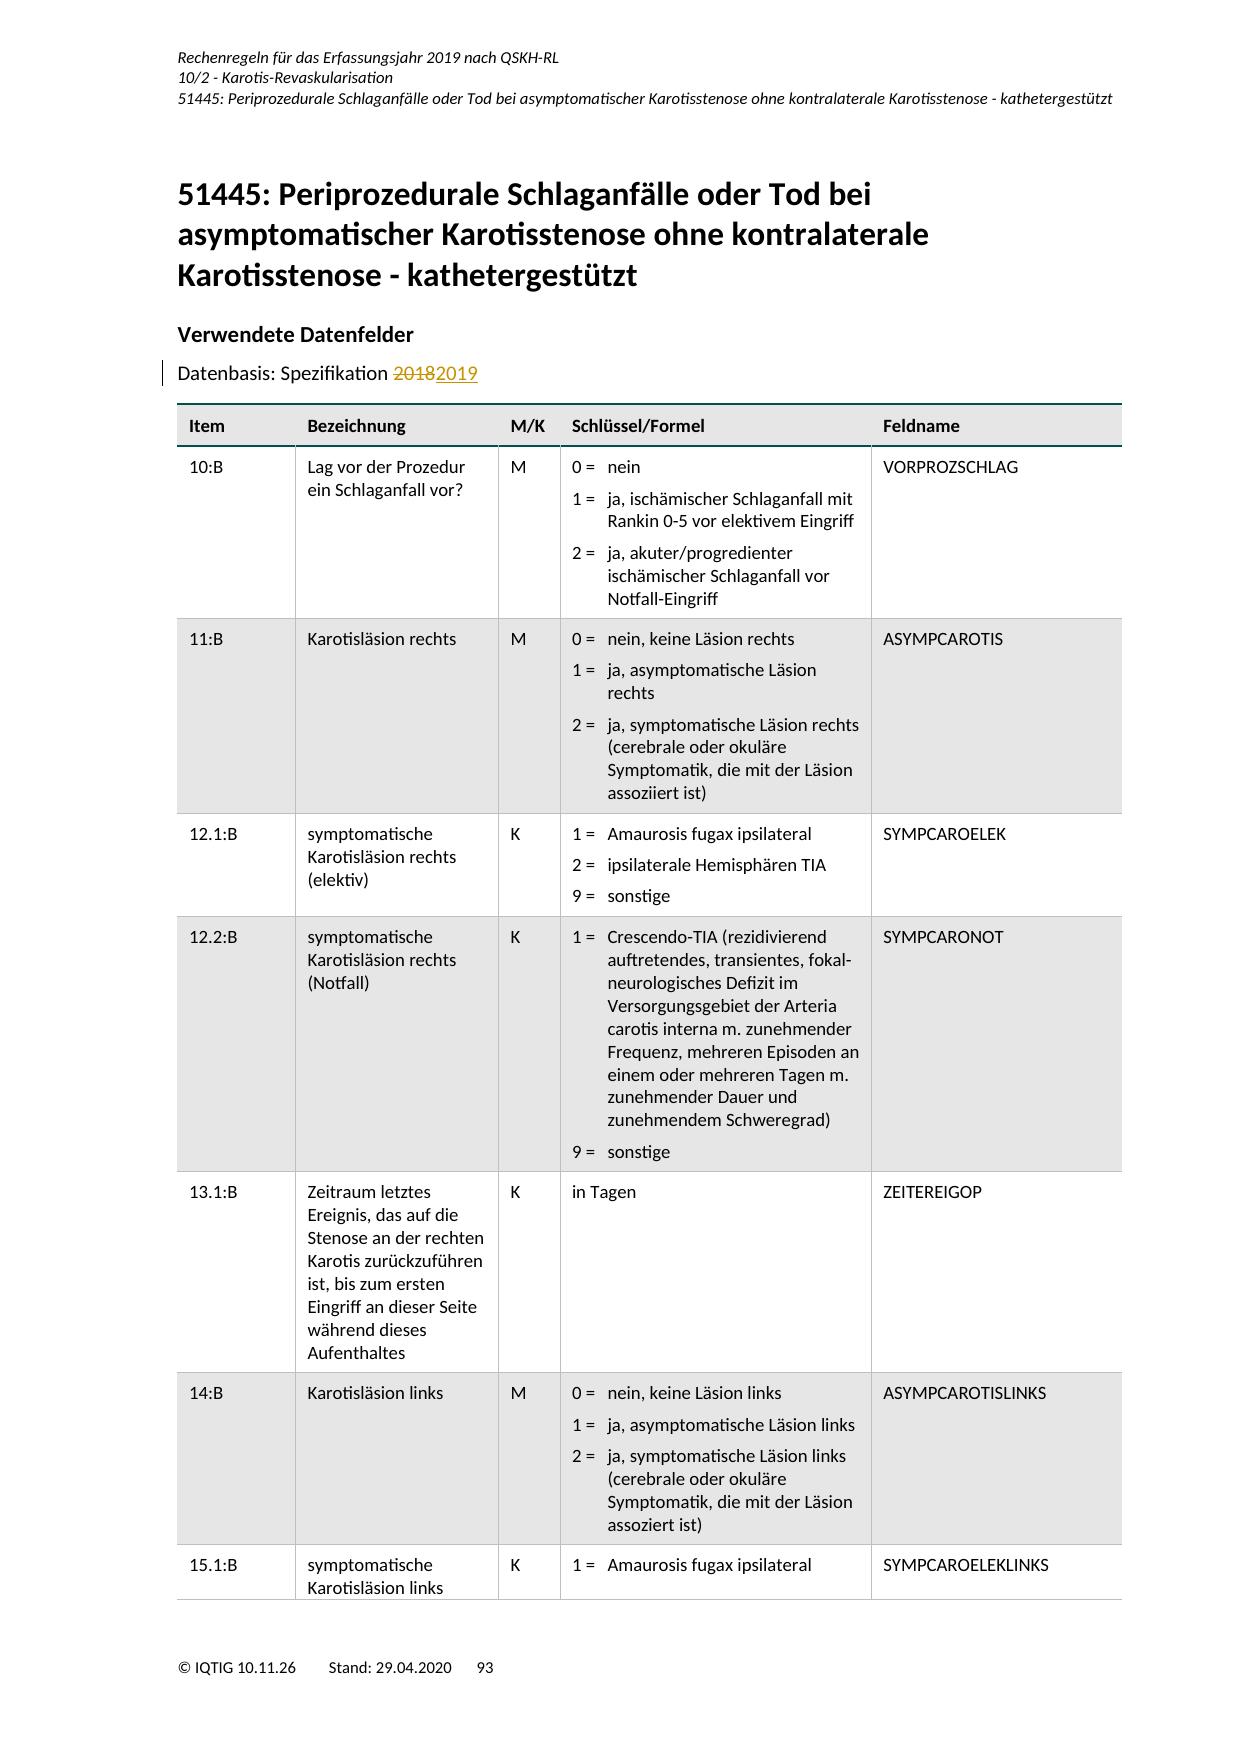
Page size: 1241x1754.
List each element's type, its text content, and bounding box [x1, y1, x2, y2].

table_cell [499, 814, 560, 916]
text Datenbasis: Spezifikation [177, 360, 1122, 386]
text 51445: Periprozedurale Schlaganfälle oder Tod bei asymptomatischer Karotisstenose ohne kontralaterale Karotisstenose - kathetergestützt [177, 173, 1122, 295]
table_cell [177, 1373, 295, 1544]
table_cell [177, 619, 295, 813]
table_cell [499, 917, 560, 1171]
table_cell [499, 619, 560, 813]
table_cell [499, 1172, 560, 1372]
text Verwendete Datenfelder [177, 320, 1122, 348]
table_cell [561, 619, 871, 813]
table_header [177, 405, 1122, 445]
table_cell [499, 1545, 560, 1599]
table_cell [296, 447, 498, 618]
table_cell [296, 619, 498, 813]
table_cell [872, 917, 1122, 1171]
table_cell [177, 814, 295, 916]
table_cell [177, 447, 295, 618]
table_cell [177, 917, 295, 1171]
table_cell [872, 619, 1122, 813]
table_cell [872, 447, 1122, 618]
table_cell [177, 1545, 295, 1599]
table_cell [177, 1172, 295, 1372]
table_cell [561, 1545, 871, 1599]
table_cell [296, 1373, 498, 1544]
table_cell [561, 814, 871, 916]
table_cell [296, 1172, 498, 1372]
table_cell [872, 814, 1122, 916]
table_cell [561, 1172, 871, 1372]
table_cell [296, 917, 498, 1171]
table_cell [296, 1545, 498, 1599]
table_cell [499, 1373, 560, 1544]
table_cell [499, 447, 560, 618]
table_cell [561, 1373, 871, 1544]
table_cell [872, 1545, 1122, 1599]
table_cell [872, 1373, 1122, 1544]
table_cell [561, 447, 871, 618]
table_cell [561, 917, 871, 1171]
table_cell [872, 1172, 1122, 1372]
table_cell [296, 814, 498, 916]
